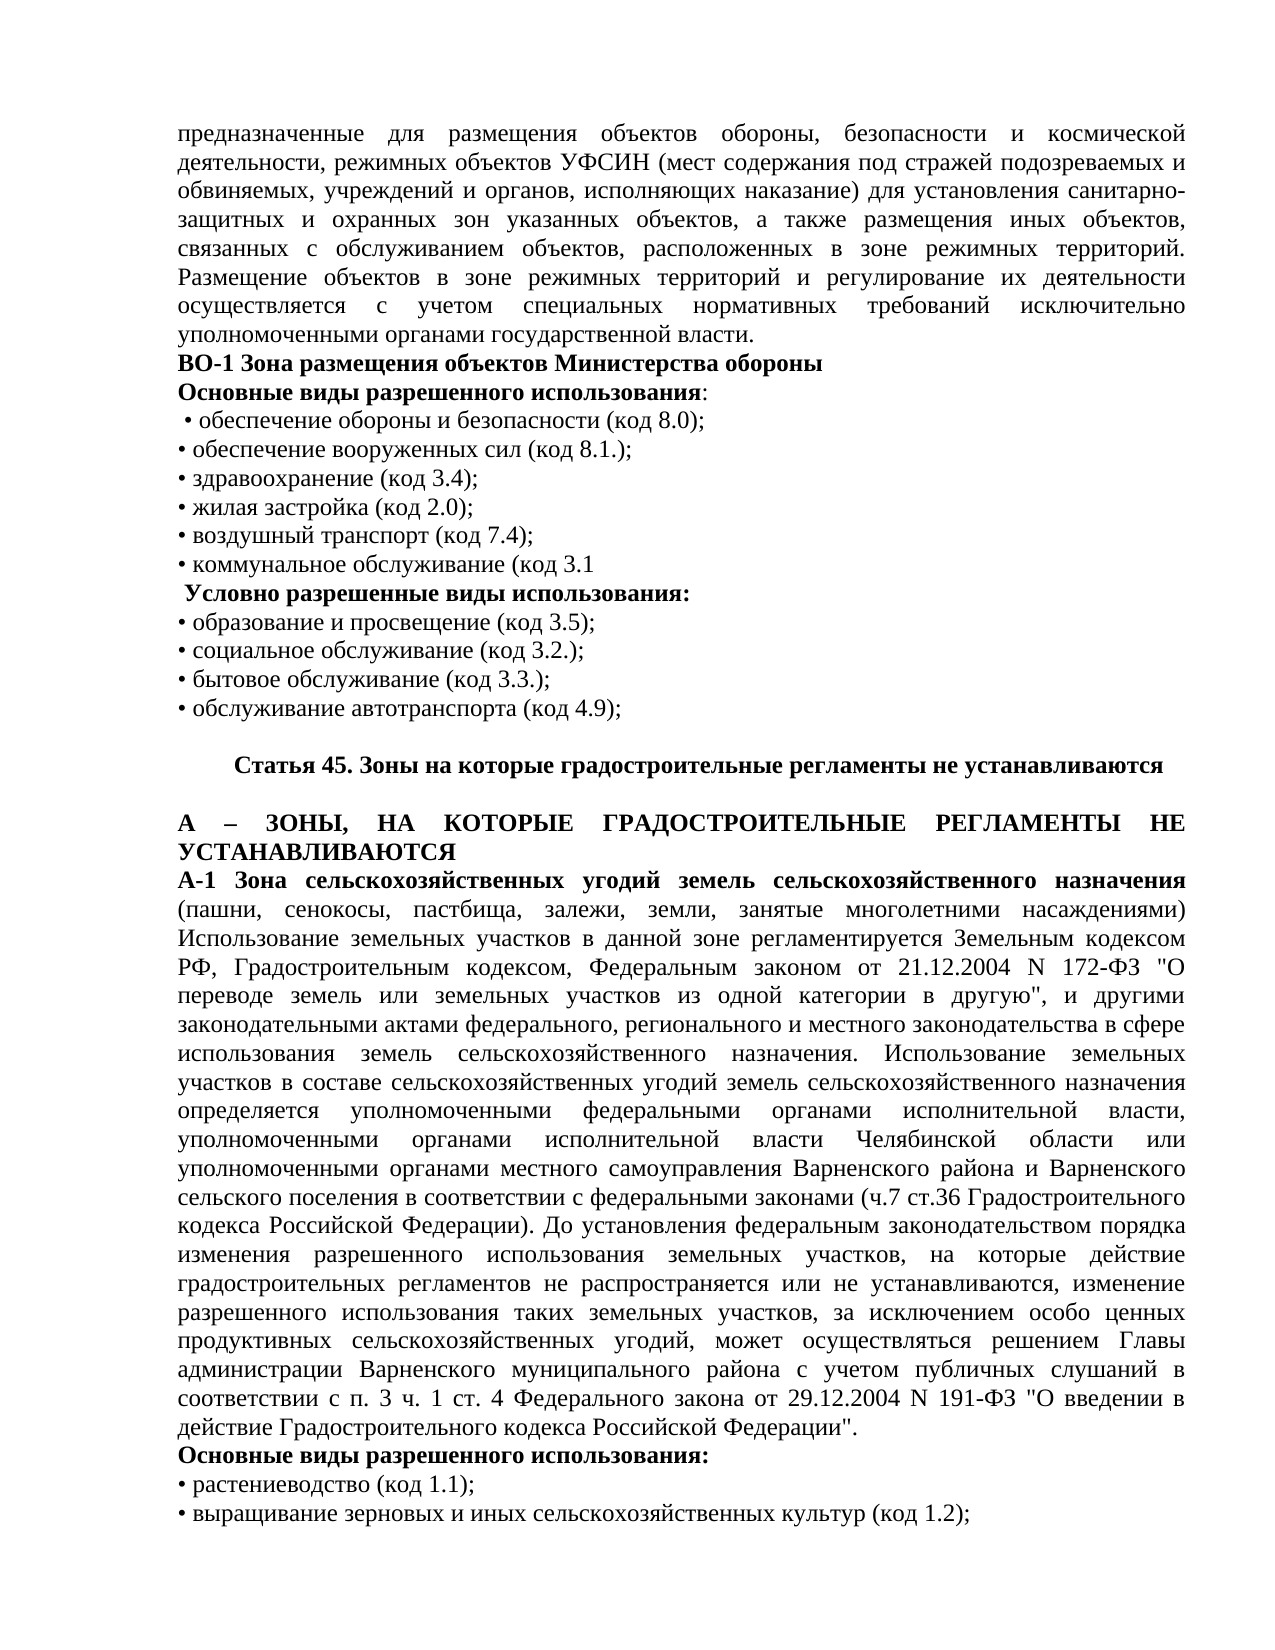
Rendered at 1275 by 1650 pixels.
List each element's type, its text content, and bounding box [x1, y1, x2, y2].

text Основные виды разрешенного использования: [177, 1441, 1186, 1469]
text • образование и просвещение (код 3.5); [177, 607, 1186, 636]
text • растениеводство (код 1.1); [177, 1469, 1186, 1498]
text • здравоохранение (код 3.4); [177, 463, 1186, 492]
text Основные виды разрешенного использования: [177, 377, 1186, 406]
text • социальное обслуживание (код 3.2.); [177, 636, 1186, 664]
text А-1 Зона сельскохозяйственных угодий земель сельскохозяйственного назначения (пашни, сенокосы, пастбища, залежи, земли, занятые многолетними насаждениями) Использование земельных участков в данной зоне регламентируется Земельным кодексом РФ, Градостроительным кодексом, Федеральным законом от 21.12.2004 N 172-ФЗ "О переводе земель или земельных участков из одной категории в другую", и другими законодательными актами федерального, регионального и местного законодательства в сфере использования земель сельскохозяйственного назначения. Использование земельных участков в составе сельскохозяйственных угодий земель сельскохозяйственного назначения определяется уполномоченными федеральными органами исполнительной власти, уполномоченными органами исполнительной власти Челябинской области или уполномоченными органами местного самоуправления Варненского района и Варненского сельского поселения в соответствии с федеральными законами (ч.7 ст.36 Градостроительного кодекса Российской Федерации). До установления федеральным законодательством порядка изменения разрешенного использования земельных участков, на которые действие градостроительных регламентов не распространяется или не устанавливаются, изменение разрешенного использования таких земельных участков, за исключением особо ценных продуктивных сельскохозяйственных угодий, может осуществляться решением Главы администрации Варненского муниципального района с учетом публичных слушаний в соответствии с п. 3 ч. 1 ст. 4 Федерального закона от 29.12.2004 N 191-ФЗ "О введении в действие Градостроительного кодекса Российской Федерации". [177, 866, 1186, 1441]
text ВО-1 Зона размещения объектов Министерства обороны [177, 348, 1186, 377]
text • воздушный транспорт (код 7.4); [177, 521, 1186, 549]
text • обеспечение вооруженных сил (код 8.1.); [177, 434, 1186, 463]
text Статья 45. Зоны на которые градостроительные регламенты не устанавливаются [177, 751, 1186, 779]
text • обеспечение обороны и безопасности (код 8.0); [177, 406, 1186, 434]
text • выращивание зерновых и иных сельскохозяйственных культур (код 1.2); [177, 1498, 1186, 1527]
text Условно разрешенные виды использования: [177, 578, 1186, 607]
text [177, 118, 1186, 348]
text • жилая застройка (код 2.0); [177, 492, 1186, 521]
text • коммунальное обслуживание (код 3.1 [177, 549, 1186, 578]
text А – ЗОНЫ, НА КОТОРЫЕ ГРАДОСТРОИТЕЛЬНЫЕ РЕГЛАМЕНТЫ НЕ УСТАНАВЛИВАЮТСЯ [177, 808, 1186, 866]
text • бытовое обслуживание (код 3.3.); [177, 664, 1186, 693]
text • обслуживание автотранспорта (код 4.9); [177, 693, 1186, 722]
